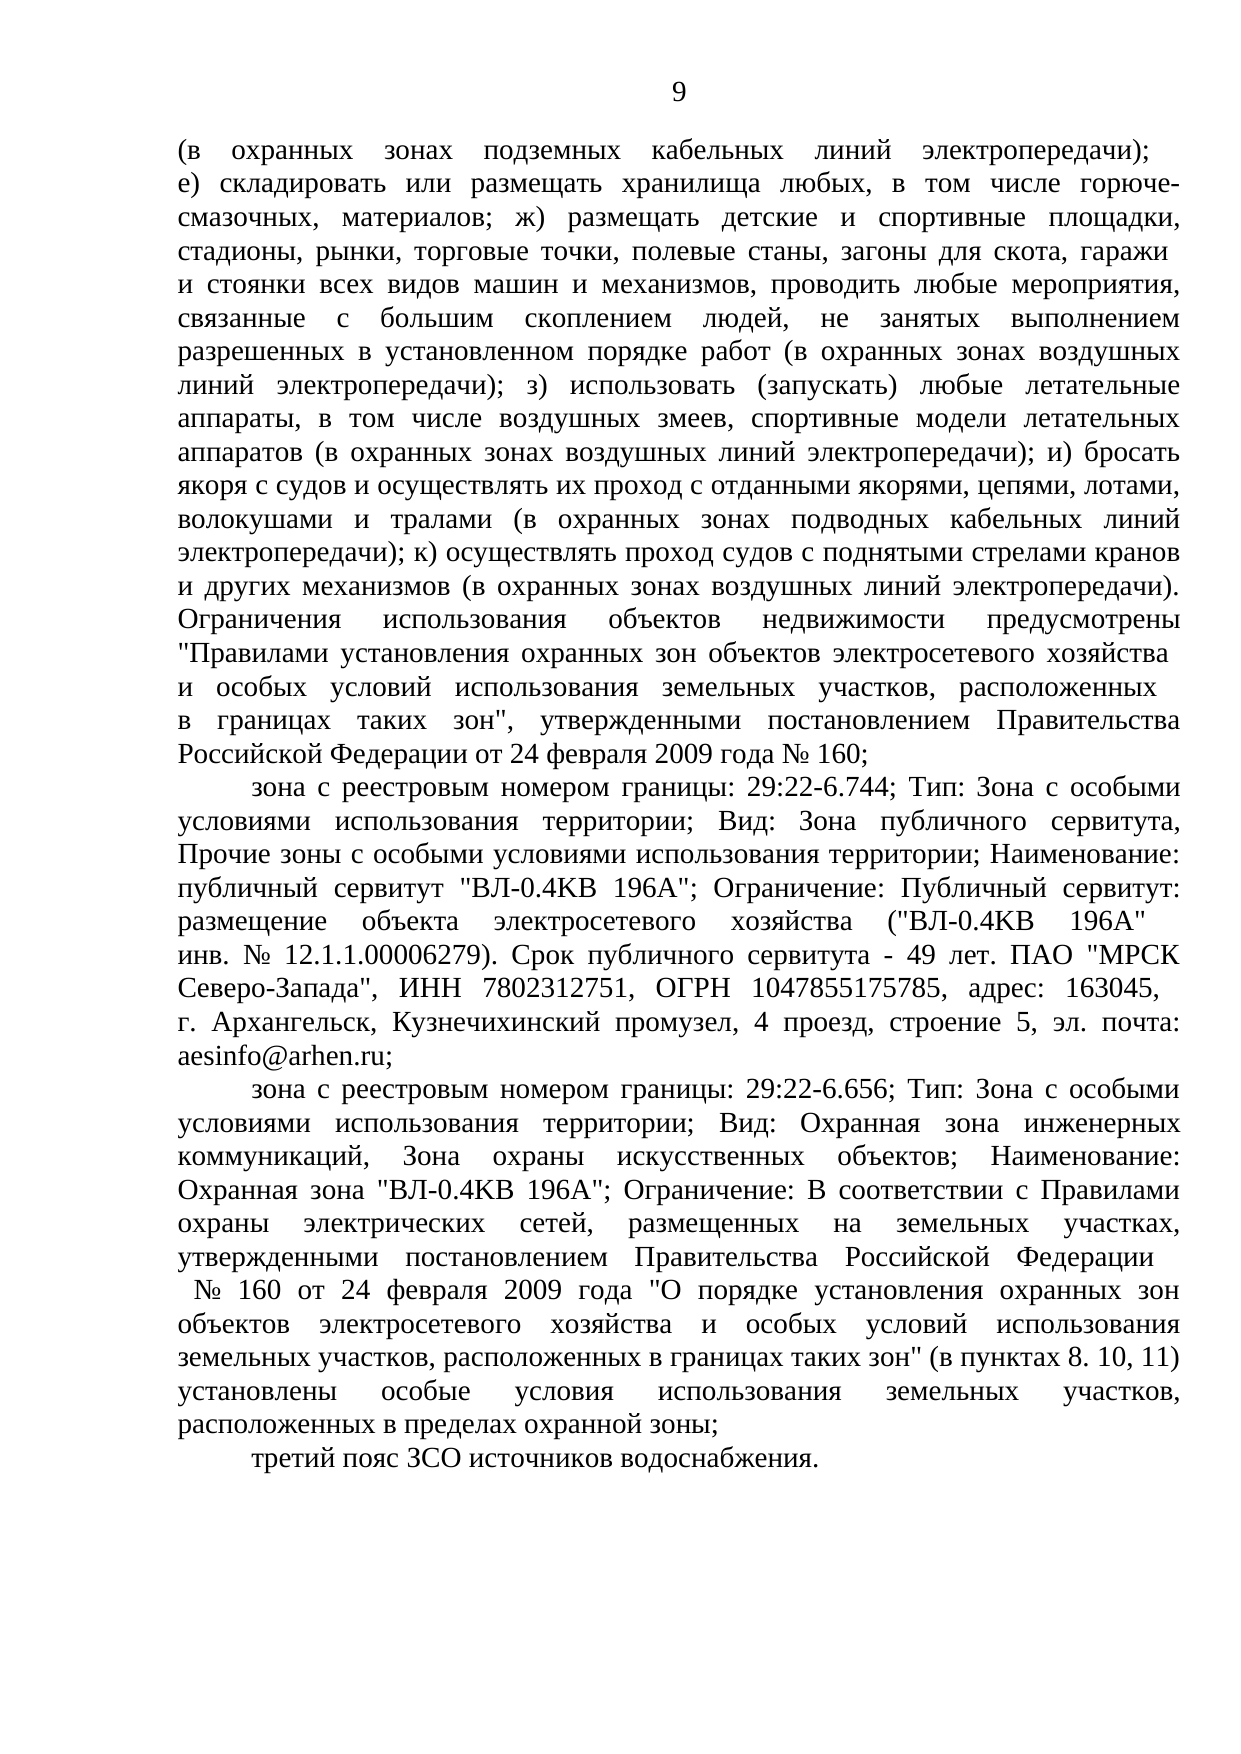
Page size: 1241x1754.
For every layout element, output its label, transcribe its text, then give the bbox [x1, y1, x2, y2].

text зона с реестровым номером границы: 29:22-6.656; Тип: Зона с особыми условиями использования территории; Вид: Охранная зона инженерных коммуникаций, Зона охраны искусственных объектов; Наименование: Охранная зона "BЛ-0.4KB 196A"; Ограничение: В соответствии с Правилами охраны электрических сетей, размещенных на земельных участках, утвержденными постановлением Правительства Российской Федерации № 160 от 24 февраля 2009 года "О порядке установления охранных зон объектов электросетевого хозяйства и особых условий использования земельных участков, расположенных в границах таких зон" (в пунктах 8. 10, 11) установлены особые условия использования земельных участков, расположенных в пределах охранной зоны; [177, 1071, 1181, 1440]
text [177, 132, 1181, 769]
text третий пояс ЗСО источников водоснабжения. [177, 1440, 1181, 1474]
text зона с реестровым номером границы: 29:22-6.744; Тип: Зона с особыми условиями использования территории; Вид: Зона публичного сервитута, Прочие зоны с особыми условиями использования территории; Наименование: публичный сервитут "BЛ-0.4KB 196A"; Ограничение: Публичный сервитут: размещение объекта электросетевого хозяйства ("BЛ-0.4KB 196A" инв. № 12.1.1.00006279). Срок публичного сервитута - 49 лет. ПАО "МРСК Северо-Запада", ИНН 7802312751, ОГРН 1047855175785, адрес: 163045, г. Архангельск, Кузнечихинский промузел, 4 проезд, строение 5, эл. почта: aesinfo@arhen.ru; [177, 769, 1181, 1071]
